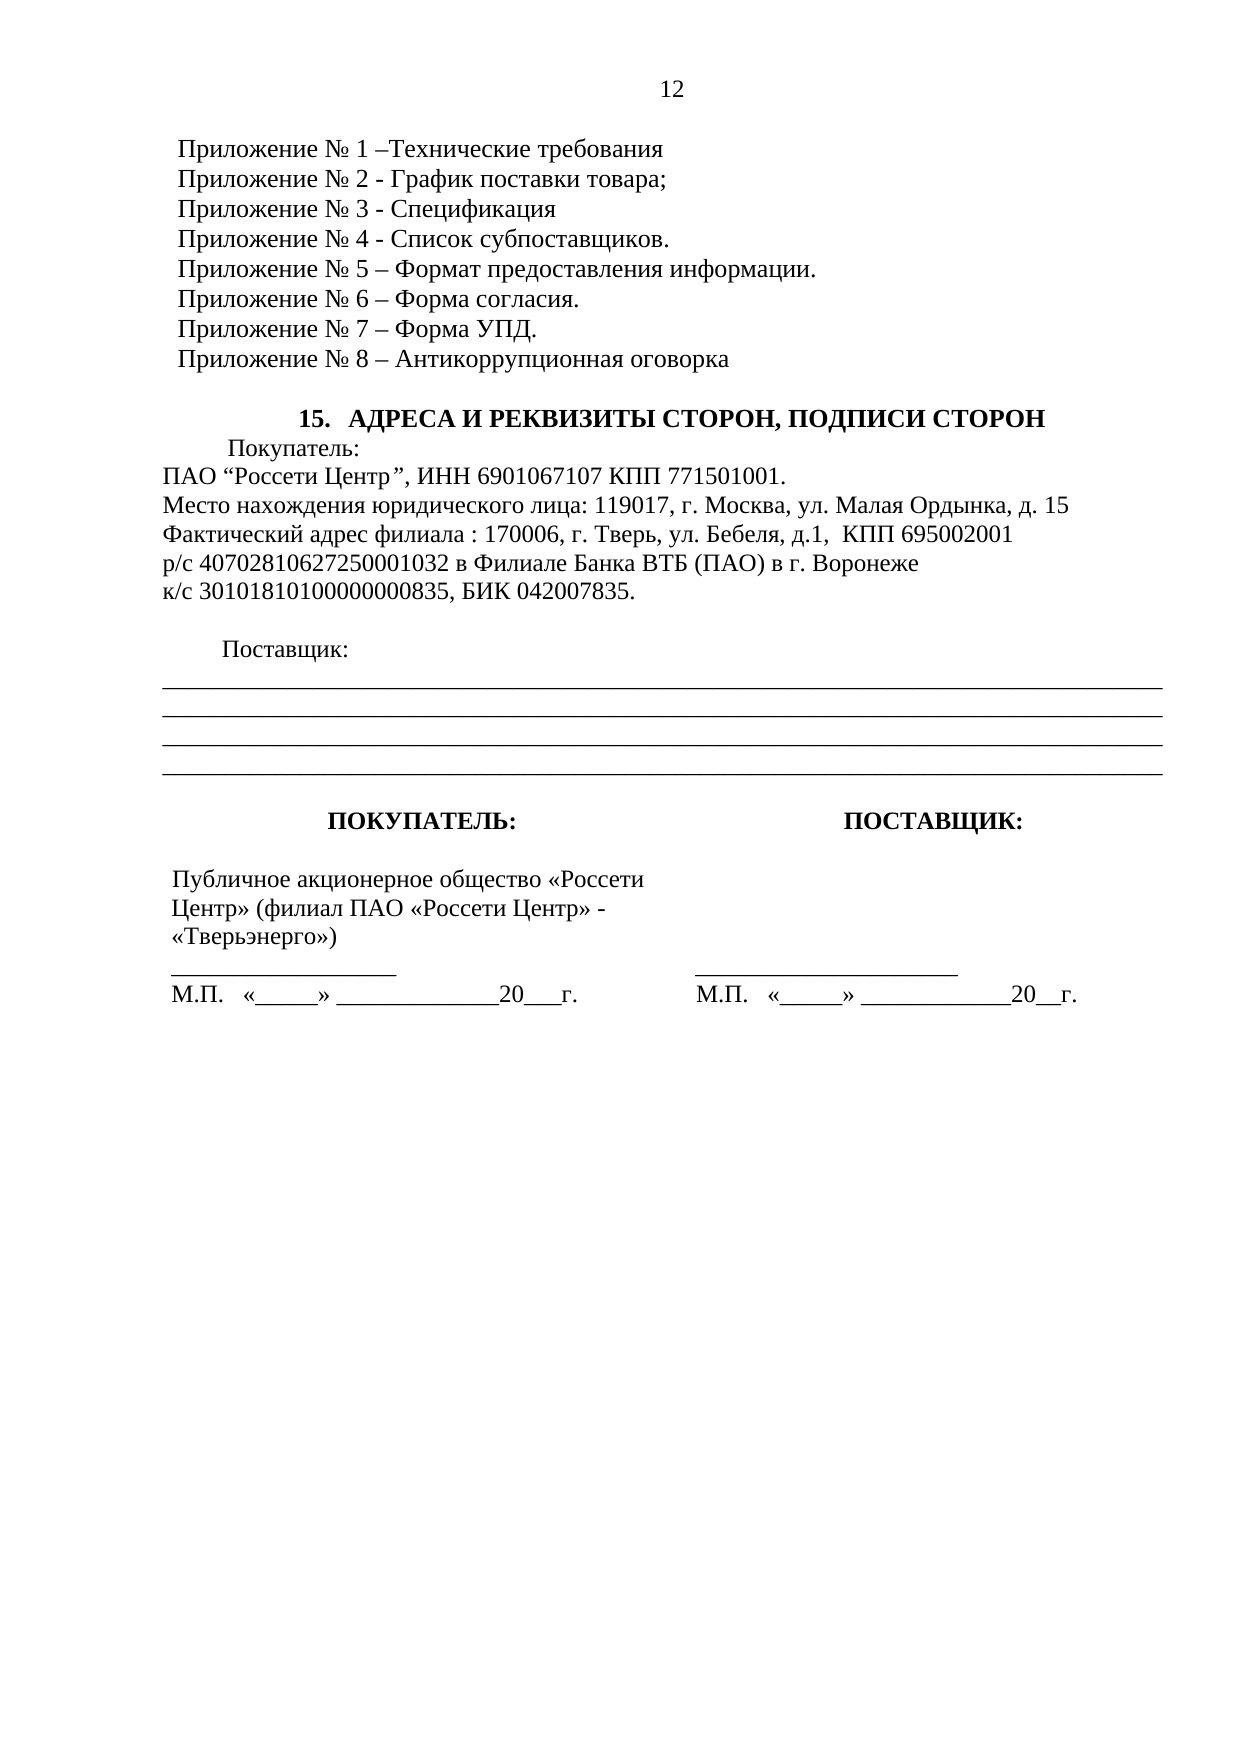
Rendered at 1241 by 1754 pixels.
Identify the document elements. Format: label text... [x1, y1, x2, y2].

text Приложение № 5 – Формат предоставления информации. [177, 253, 1166, 283]
text Приложение № 4 - Список субпоставщиков. [177, 223, 1166, 253]
text ПАО “Россети Центр”, ИНН 6901067107 КПП 771501001. [162, 461, 1166, 490]
table_header ПОСТАВЩИК: _____________________ М.П. «_____» ____________20__г. [684, 806, 1183, 1008]
text к/с 30101810100000000835, БИК 042007835. [162, 576, 1166, 605]
text Место нахождения юридического лица: 119017, г. Москва, ул. Малая Ордынка, д. 15 [162, 490, 1166, 519]
text Приложение № 8 – Антикоррупционная оговорка [177, 343, 1166, 373]
text Покупатель: [227, 433, 1166, 461]
text Приложение № 6 – Форма согласия. [177, 283, 1166, 313]
text Приложение № 1 –Технические требования [177, 133, 1166, 163]
text р/с 40702810627250001032 в Филиале Банка ВТБ (ПАО) в г. Воронеже [162, 548, 1166, 576]
list АДРЕСА И РЕКВИЗИТЫ СТОРОН, ПОДПИСИ СТОРОН [177, 403, 1166, 433]
text Приложение № 3 - Спецификация [177, 193, 1166, 223]
table_header ПОКУПАТЕЛЬ: Публичное акционерное общество «Россети Центр» (филиал ПАО «Россети Центр» - «Тверьэнерго») __________________ М.П. «_____» _____________20___г. [160, 806, 684, 1008]
text Приложение № 2 - График поставки товара; [177, 163, 1166, 193]
text ________________________________________________________________________________________________________________________________________________________________________________________________________________________________________________________________________________________________________________________________ [162, 663, 1166, 778]
text Приложение № 7 – Форма УПД. [177, 313, 1166, 343]
text Фактический адрес филиала : 170006, г. Тверь, ул. Бебеля, д.1, КПП 695002001 [162, 519, 1166, 548]
text Поставщик: [222, 634, 1166, 663]
